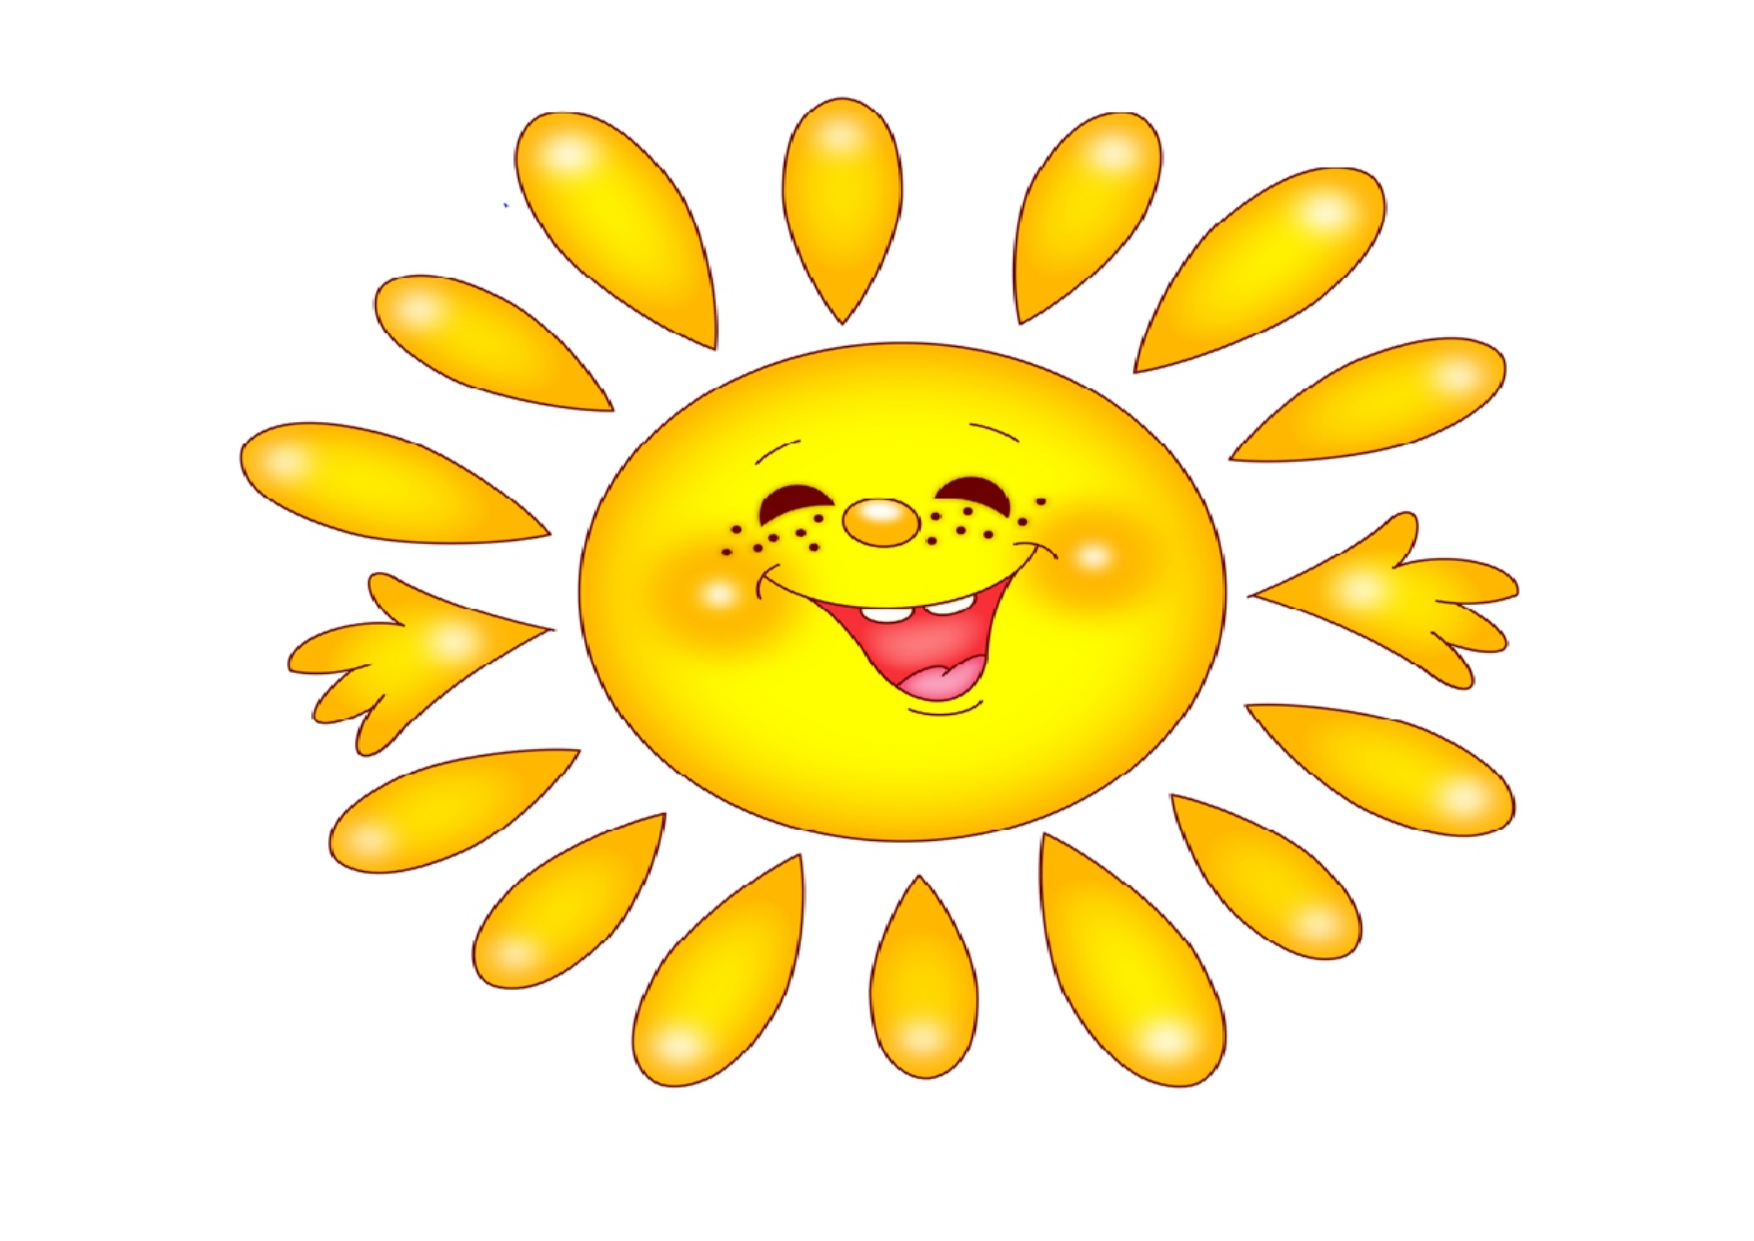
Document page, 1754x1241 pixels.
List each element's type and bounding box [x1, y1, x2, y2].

picture [170, 87, 1523, 1102]
